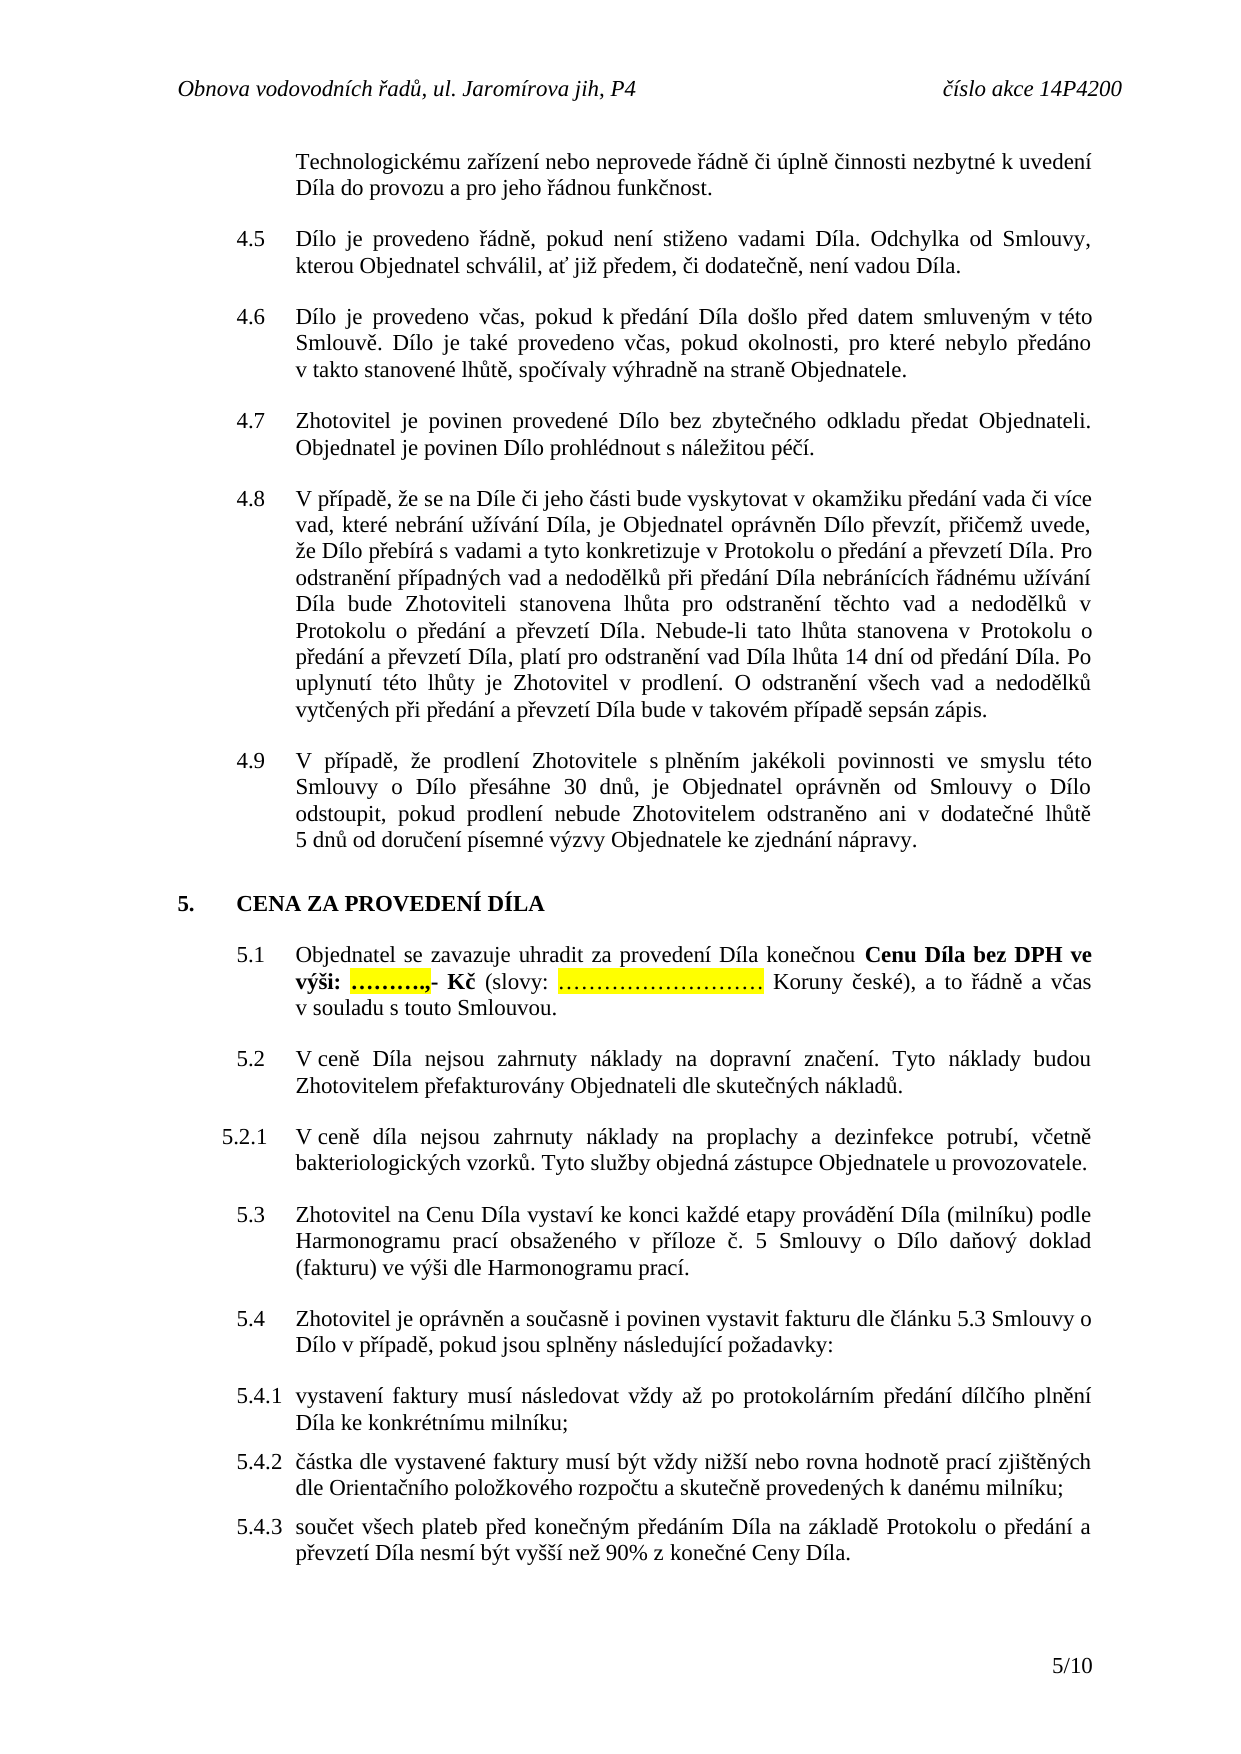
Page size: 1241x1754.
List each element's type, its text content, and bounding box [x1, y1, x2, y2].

text V ceně Díla nejsou zahrnuty náklady na dopravní značení. Tyto náklady budou Zhotovitelem přefakturovány Objednateli dle skutečných nákladů. [236, 1045, 1092, 1098]
text Zhotovitel na Cenu Díla vystaví ke konci každé etapy provádění Díla (milníku) podle Harmonogramu prací obsaženého v příloze č. 5 Smlouvy o Dílo daňový doklad (fakturu) ve výši dle Harmonogramu prací. [236, 1201, 1092, 1280]
text Dílo je provedeno včas, pokud k předání Díla došlo před datem smluveným v této Smlouvě. Dílo je také provedeno včas, pokud okolnosti, pro které nebylo předáno v takto stanovené lhůtě, spočívaly výhradně na straně Objednatele. [236, 303, 1092, 382]
text Zhotovitel je oprávněn a současně i povinen vystavit fakturu dle článku 5.3 Smlouvy o Dílo v případě, pokud jsou splněny následující požadavky: [236, 1305, 1092, 1358]
text Dílo je provedeno řádně, pokud není stiženo vadami Díla. Odchylka od Smlouvy, kterou Objednatel schválil, ať již předem, či dodatečně, není vadou Díla. [236, 225, 1092, 278]
list 5.2.1 V ceně díla nejsou zahrnuty náklady na proplachy a dezinfekce potrubí, včetně bakteriologických vzorků. Tyto služby objedná zástupce Objednatele u provozovatele. [222, 1123, 1092, 1176]
text Objednatel se zavazuje uhradit za provedení Díla konečnou Cenu Díla bez DPH ve výši: ……….,- Kč (slovy: ……………………… Koruny české), a to řádně a včas v souladu s touto Smlouvou. [236, 941, 1092, 1020]
text součet všech plateb před konečným předáním Díla na základě Protokolu o předání a převzetí Díla nesmí být vyšší než 90% z konečné Ceny Díla. [236, 1513, 1092, 1566]
text Zhotovitel je povinen provedené Dílo bez zbytečného odkladu předat Objednateli. Objednatel je povinen Dílo prohlédnout s náležitou péčí. [236, 407, 1092, 460]
text V případě, že prodlení Zhotovitele s plněním jakékoli povinnosti ve smyslu této Smlouvy o Dílo přesáhne 30 dnů, je Objednatel oprávněn od Smlouvy o Dílo odstoupit, pokud prodlení nebude Zhotovitelem odstraněno ani v dodatečné lhůtě 5 dnů od doručení písemné výzvy Objednatele ke zjednání nápravy. [236, 747, 1092, 852]
text částka dle vystavené faktury musí být vždy nižší nebo rovna hodnotě prací zjištěných dle Orientačního položkového rozpočtu a skutečně provedených k danému milníku; [236, 1448, 1092, 1501]
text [236, 148, 1092, 200]
text V případě, že se na Díle či jeho části bude vyskytovat v okamžiku předání vada či více vad, které nebrání užívání Díla, je Objednatel oprávněn Dílo převzít, přičemž uvede, že Dílo přebírá s vadami a tyto konkretizuje v Protokolu o předání a převzetí Díla. Pro odstranění případných vad a nedodělků při předání Díla nebránících řádnému užívání Díla bude Zhotoviteli stanovena lhůta pro odstranění těchto vad a nedodělků v Protokolu o předání a převzetí Díla. Nebude-li tato lhůta stanovena v Protokolu o předání a převzetí Díla, platí pro odstranění vad Díla lhůta 14 dní od předání Díla. Po uplynutí této lhůty je Zhotovitel v prodlení. O odstranění všech vad a nedodělků vytčených při předání a převzetí Díla bude v takovém případě sepsán zápis. [236, 485, 1092, 722]
text Cena za provedení díla [177, 890, 1092, 916]
text vystavení faktury musí následovat vždy až po protokolárním předání dílčího plnění Díla ke konkrétnímu milníku; [236, 1383, 1092, 1435]
